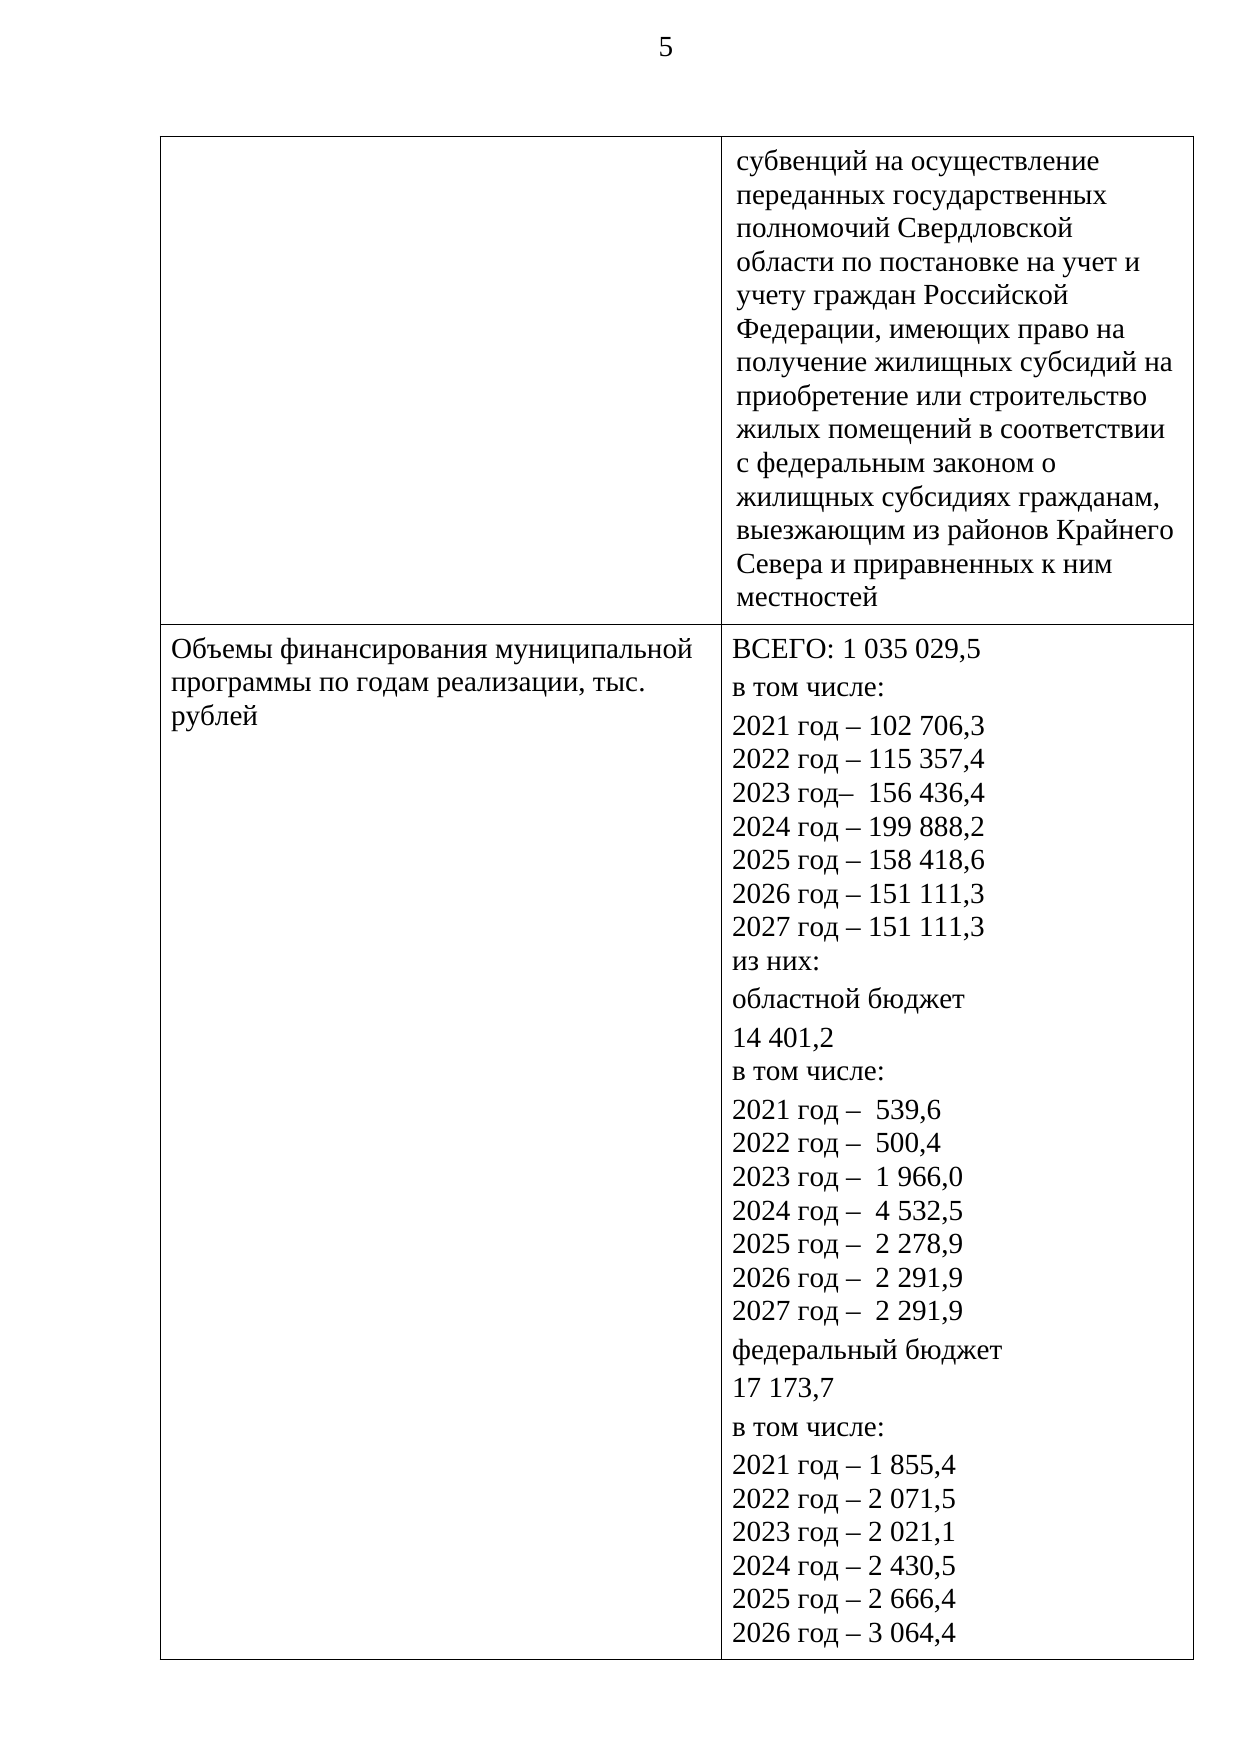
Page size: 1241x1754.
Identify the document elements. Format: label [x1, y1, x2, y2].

table_cell [161, 625, 721, 1659]
table_cell [722, 137, 1193, 623]
table_cell [722, 625, 1193, 1659]
table_cell [161, 137, 721, 623]
